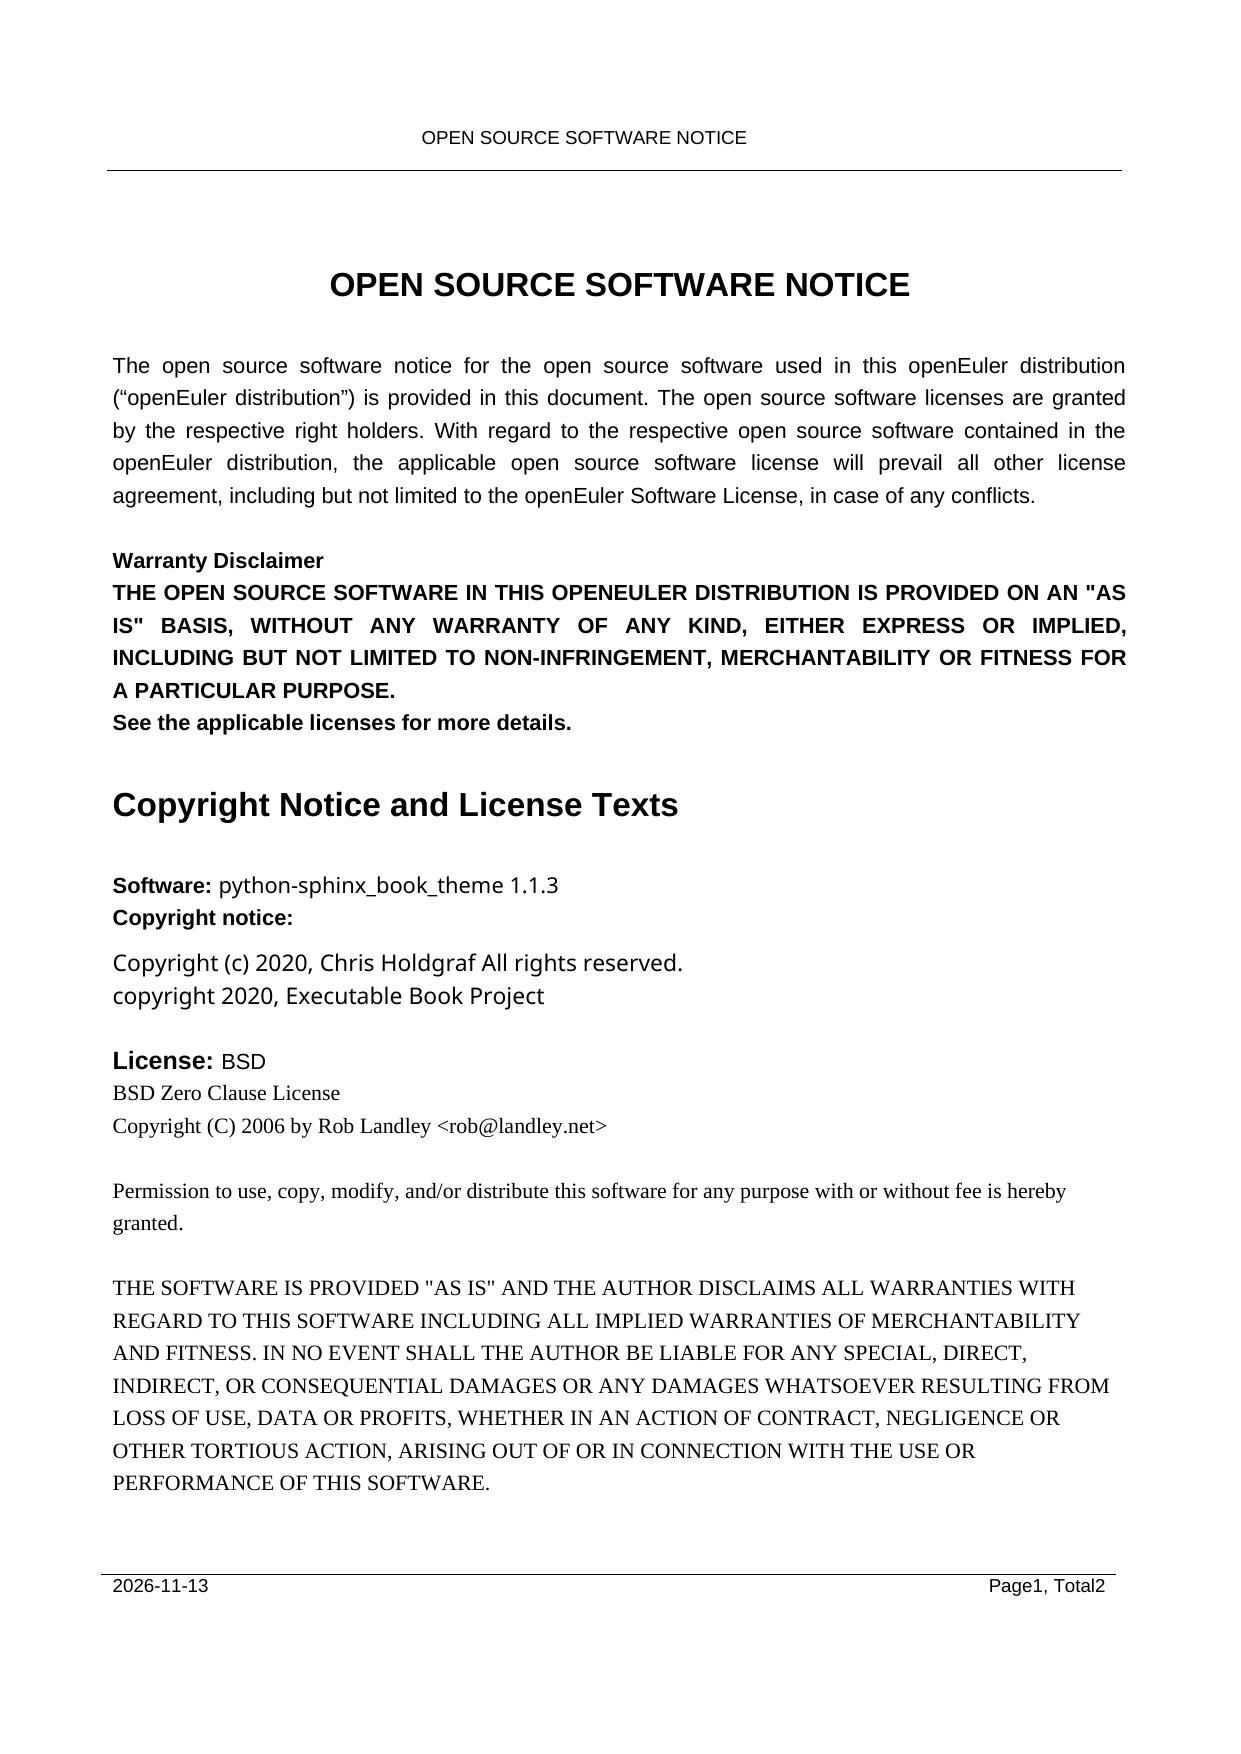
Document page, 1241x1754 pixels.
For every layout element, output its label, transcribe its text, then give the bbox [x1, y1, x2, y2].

text Copyright (c) 2020, Chris Holdgraf All rights reserved. copyright 2020, Executable Book Project [112, 947, 1128, 1044]
text The open source software notice for the open source software used in this openEuler distribution (“openEuler distribution”) is provided in this document. The open source software licenses are granted by the respective right holders. With regard to the respective open source software contained in the openEuler distribution, the applicable open source software license will prevail all other license agreement, including but not limited to the openEuler Software License, in case of any conflicts. [112, 349, 1128, 511]
text Copyright Notice and License Texts [112, 771, 1128, 836]
text OPEN SOURCE SOFTWARE NOTICE [112, 251, 1128, 316]
text Warranty Disclaimer [112, 544, 1128, 576]
text License: BSD [112, 1044, 1128, 1077]
text THE OPEN SOURCE SOFTWARE IN THIS OPENEULER DISTRIBUTION IS PROVIDED ON AN "AS IS" BASIS, WITHOUT ANY WARRANTY OF ANY KIND, EITHER EXPRESS OR IMPLIED, INCLUDING BUT NOT LIMITED TO NON-INFRINGEMENT, MERCHANTABILITY OR FITNESS FOR A PARTICULAR PURPOSE. See the applicable licenses for more details. [112, 576, 1128, 739]
text BSD Zero Clause License Copyright (C) 2006 by Rob Landley <rob@landley.net> Permission to use, copy, modify, and/or distribute this software for any purpose with or without fee is hereby granted. THE SOFTWARE IS PROVIDED "AS IS" AND THE AUTHOR DISCLAIMS ALL WARRANTIES WITH REGARD TO THIS SOFTWARE INCLUDING ALL IMPLIED WARRANTIES OF MERCHANTABILITY AND FITNESS. IN NO EVENT SHALL THE AUTHOR BE LIABLE FOR ANY SPECIAL, DIRECT, INDIRECT, OR CONSEQUENTIAL DAMAGES OR ANY DAMAGES WHATSOEVER RESULTING FROM LOSS OF USE, DATA OR PROFITS, WHETHER IN AN ACTION OF CONTRACT, NEGLIGENCE OR OTHER TORTIOUS ACTION, ARISING OUT OF OR IN CONNECTION WITH THE USE OR PERFORMANCE OF THIS SOFTWARE. [112, 1077, 1128, 1532]
title Software: python-sphinx_book_theme 1.1.3 [112, 869, 1128, 901]
text Copyright notice: [112, 901, 1128, 934]
